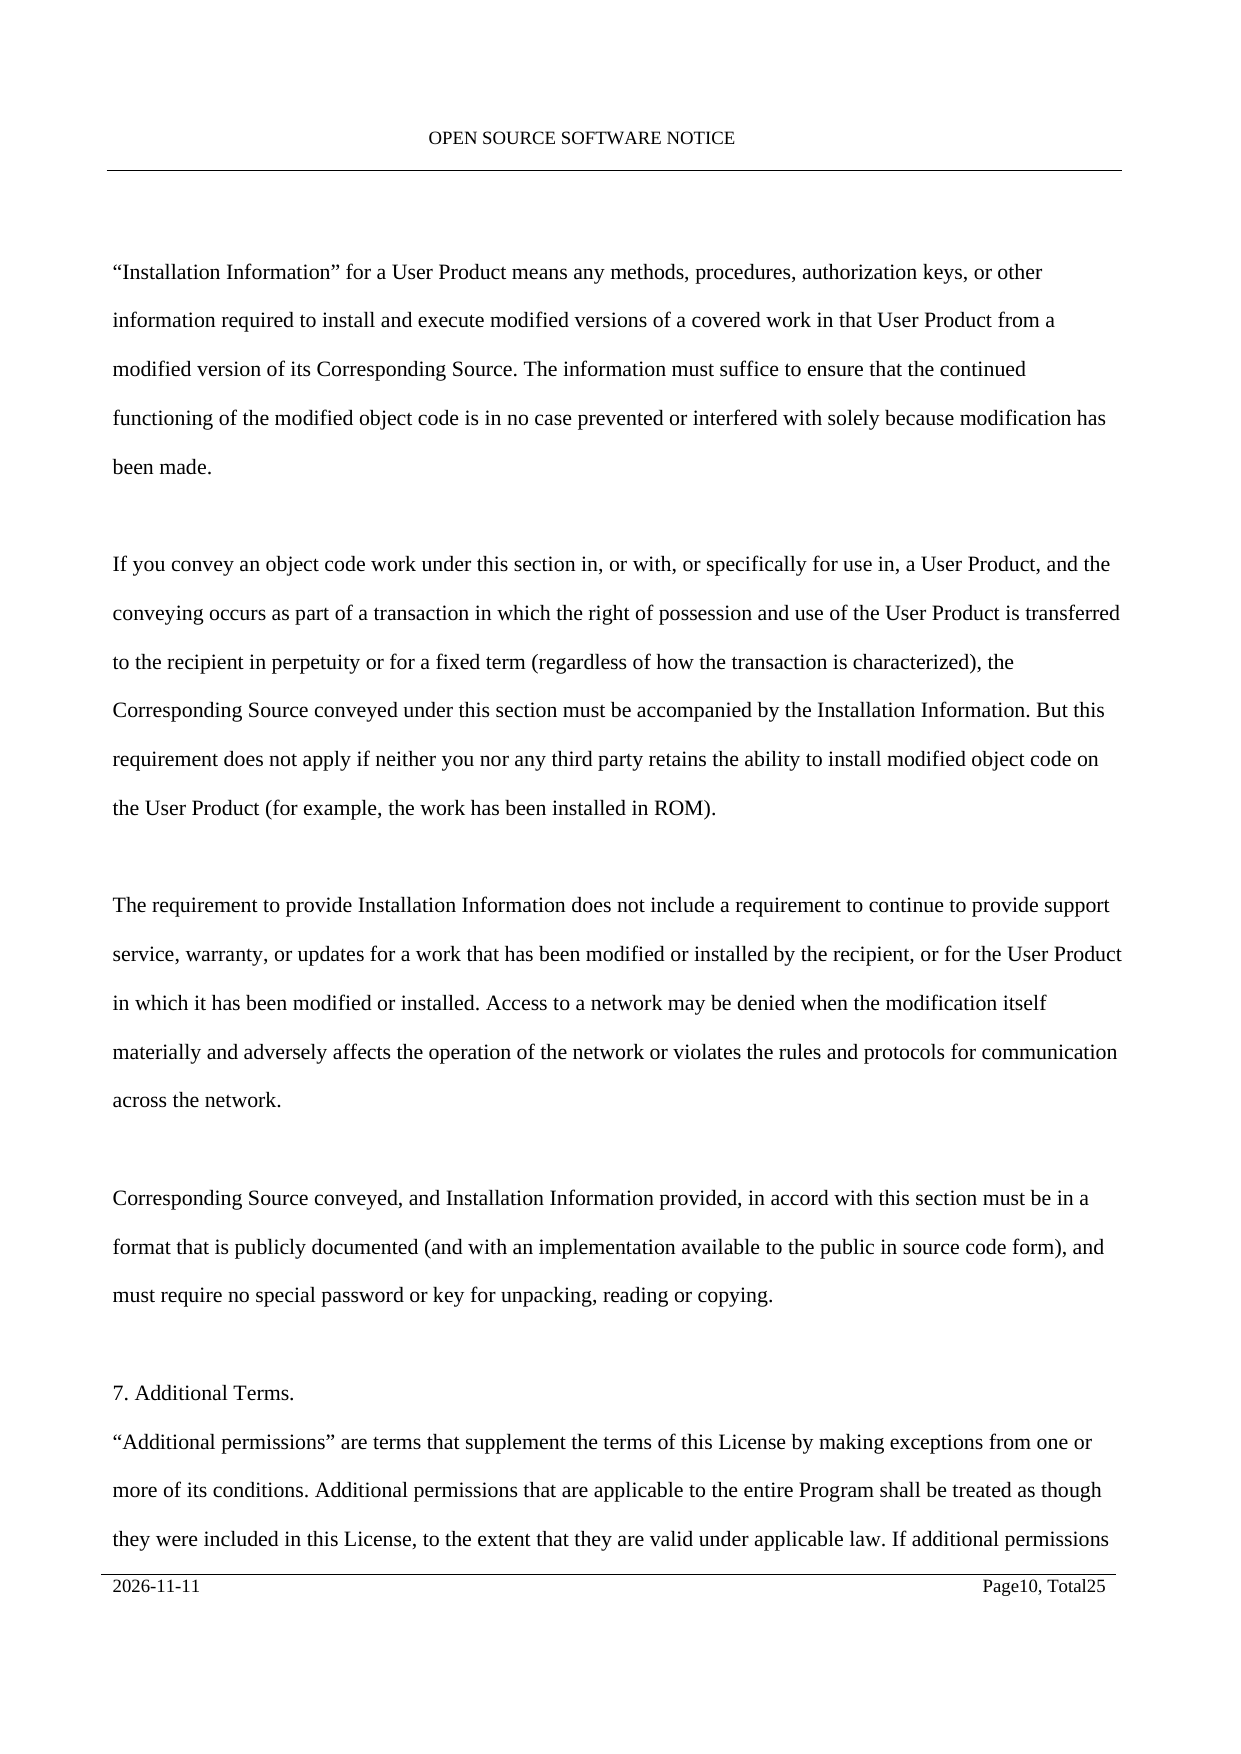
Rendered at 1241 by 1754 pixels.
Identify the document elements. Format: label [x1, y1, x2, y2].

text [112, 206, 1128, 1555]
